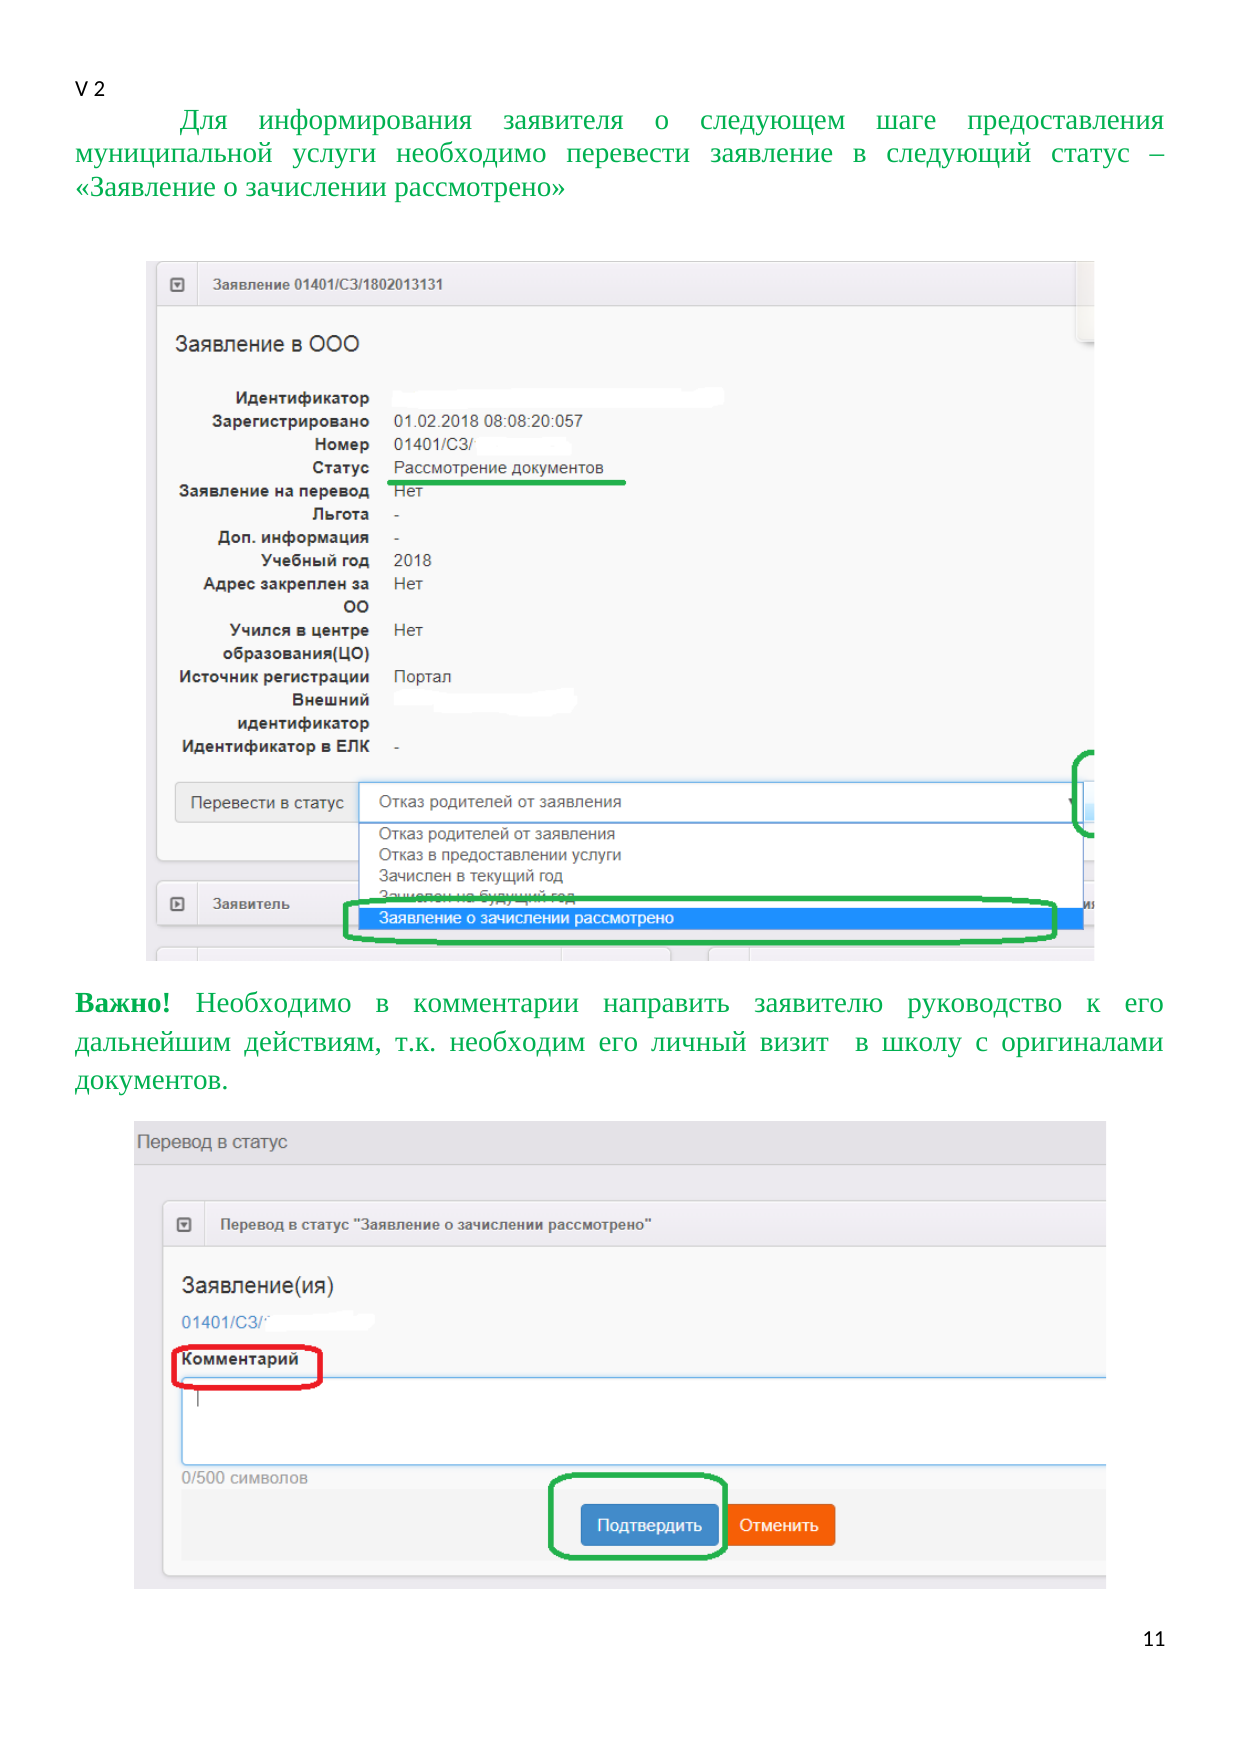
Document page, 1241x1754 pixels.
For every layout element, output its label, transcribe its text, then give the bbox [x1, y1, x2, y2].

picture [134, 1121, 1107, 1589]
picture [146, 261, 1095, 961]
text Для информирования заявителя о следующем шаге предоставления муниципальной услуги необходимо перевести заявление в следующий статус – «Заявление о зачислении рассмотрено» [75, 102, 1165, 202]
text Важно! Необходимо в комментарии направить заявителю руководство к его дальнейшим действиям, т.к. необходим его личный визит в школу с оригиналами документов. [75, 985, 1165, 1096]
